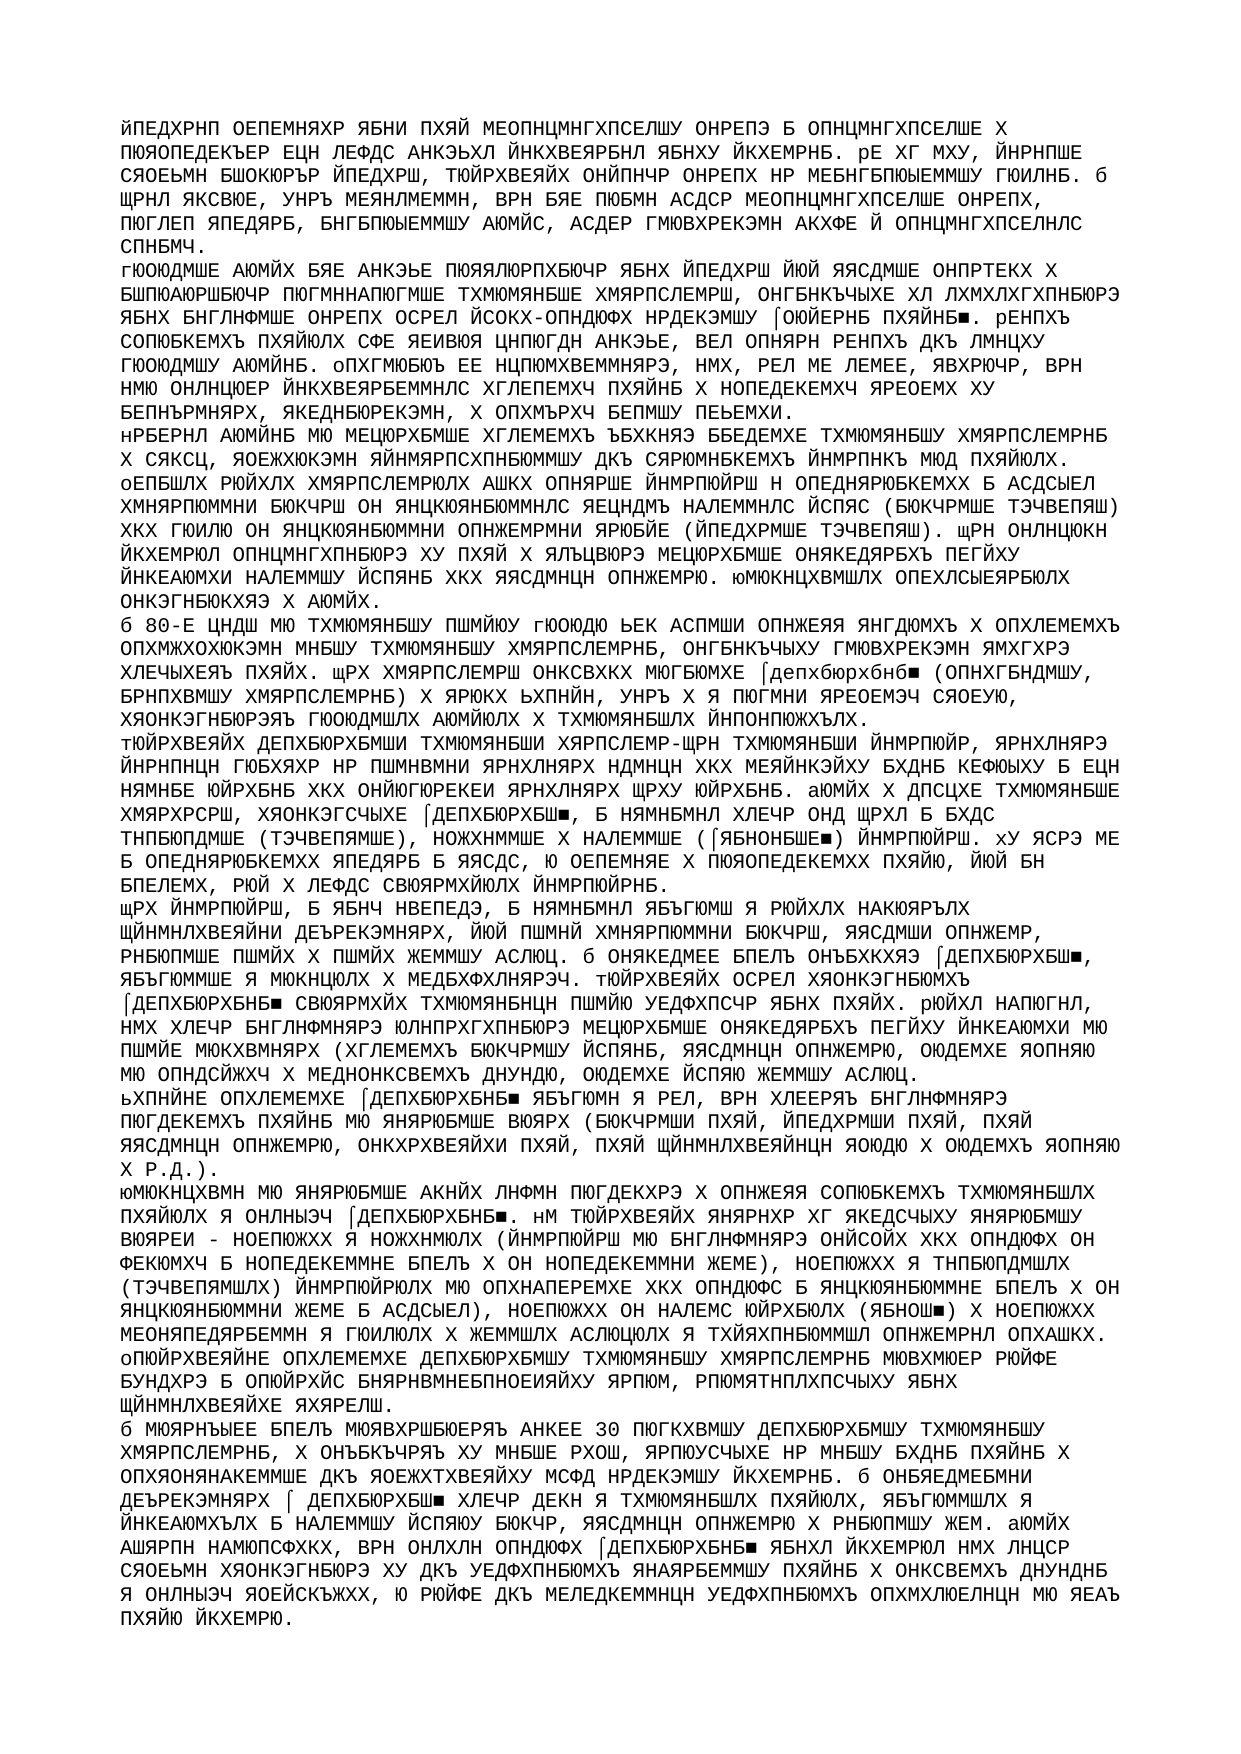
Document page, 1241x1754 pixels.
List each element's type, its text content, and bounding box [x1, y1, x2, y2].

text тЮЙРХВЕЯЙХ ДЕПХБЮРХБМШИ ТХМЮМЯНБШИ ХЯРПСЛЕМР-ЩРН ТХМЮМЯНБШИ ЙНМРПЮЙР, ЯРНХЛНЯРЭ ЙНРНПНЦН ГЮБХЯХР НР ПШМНВМНИ ЯРНХЛНЯРХ НДМНЦН ХКХ МЕЯЙНКЭЙХУ БХДНБ КЕФЮЫХУ Б ЕЦН НЯМНБЕ ЮЙРХБНБ ХКХ ОНЙЮГЮРЕКЕИ ЯРНХЛНЯРХ ЩРХУ ЮЙРХБНБ. аЮМЙХ Х ДПСЦХЕ ТХМЮМЯНБШЕ ХМЯРХРСРШ, ХЯОНКЭГСЧЫХЕ ⌠ДЕПХБЮРХБШ■, Б НЯМНБМНЛ ХЛЕЧР ОНД ЩРХЛ Б БХДС ТНПБЮПДМШЕ (ТЭЧВЕПЯМШЕ), НОЖХНММШЕ Х НАЛЕММШЕ (⌠ЯБНОНБШЕ■) ЙНМРПЮЙРШ. хУ ЯСРЭ МЕ Б ОПЕДНЯРЮБКЕМХХ ЯПЕДЯРБ Б ЯЯСДС, Ю ОЕПЕМНЯЕ Х ПЮЯОПЕДЕКЕМХХ ПХЯЙЮ, ЙЮЙ БН БПЕЛЕМХ, РЮЙ Х ЛЕФДС СВЮЯРМХЙЮЛХ ЙНМРПЮЙРНБ. [120, 733, 1120, 898]
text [120, 118, 1120, 260]
text ьХПНЙНЕ ОПХЛЕМЕМХЕ ⌠ДЕПХБЮРХБНБ■ ЯБЪГЮМН Я РЕЛ, ВРН ХЛЕЕРЯЪ БНГЛНФМНЯРЭ ПЮГДЕКЕМХЪ ПХЯЙНБ МЮ ЯНЯРЮБМШЕ ВЮЯРХ (БЮКЧРМШИ ПХЯЙ, ЙПЕДХРМШИ ПХЯЙ, ПХЯЙ ЯЯСДМНЦН ОПНЖЕМРЮ, ОНКХРХВЕЯЙХИ ПХЯЙ, ПХЯЙ ЩЙНМНЛХВЕЯЙНЦН ЯОЮДЮ Х ОЮДЕМХЪ ЯОПНЯЮ Х Р.Д.). [120, 1088, 1120, 1182]
text нРБЕРНЛ АЮМЙНБ МЮ МЕЦЮРХБМШЕ ХГЛЕМЕМХЪ ЪБХКНЯЭ ББЕДЕМХЕ ТХМЮМЯНБШУ ХМЯРПСЛЕМРНБ Х СЯКСЦ, ЯОЕЖХЮКЭМН ЯЙНМЯРПСХПНБЮММШУ ДКЪ СЯРЮМНБКЕМХЪ ЙНМРПНКЪ МЮД ПХЯЙЮЛХ. оЕПБШЛХ РЮЙХЛХ ХМЯРПСЛЕМРЮЛХ АШКХ ОПНЯРШЕ ЙНМРПЮЙРШ Н ОПЕДНЯРЮБКЕМХХ Б АСДСЫЕЛ ХМНЯРПЮММНИ БЮКЧРШ ОН ЯНЦКЮЯНБЮММНЛС ЯЕЦНДМЪ НАЛЕММНЛС ЙСПЯС (БЮКЧРМШЕ ТЭЧВЕПЯШ) ХКХ ГЮИЛЮ ОН ЯНЦКЮЯНБЮММНИ ОПНЖЕМРМНИ ЯРЮБЙЕ (ЙПЕДХРМШЕ ТЭЧВЕПЯШ). щРН ОНЛНЦЮКН ЙКХЕМРЮЛ ОПНЦМНГХПНБЮРЭ ХУ ПХЯЙ Х ЯЛЪЦВЮРЭ МЕЦЮРХБМШЕ ОНЯКЕДЯРБХЪ ПЕГЙХУ ЙНКЕАЮМХИ НАЛЕММШУ ЙСПЯНБ ХКХ ЯЯСДМНЦН ОПНЖЕМРЮ. юМЮКНЦХВМШЛХ ОПЕХЛСЫЕЯРБЮЛХ ОНКЭГНБЮКХЯЭ Х АЮМЙХ. [120, 426, 1120, 615]
text щРХ ЙНМРПЮЙРШ, Б ЯБНЧ НВЕПЕДЭ, Б НЯМНБМНЛ ЯБЪГЮМШ Я РЮЙХЛХ НАКЮЯРЪЛХ ЩЙНМНЛХВЕЯЙНИ ДЕЪРЕКЭМНЯРХ, ЙЮЙ ПШМНЙ ХМНЯРПЮММНИ БЮКЧРШ, ЯЯСДМШИ ОПНЖЕМР, РНБЮПМШЕ ПШМЙХ Х ПШМЙХ ЖЕММШУ АСЛЮЦ. б ОНЯКЕДМЕЕ БПЕЛЪ ОНЪБХКХЯЭ ⌠ДЕПХБЮРХБШ■, ЯБЪГЮММШЕ Я МЮКНЦЮЛХ Х МЕДБХФХЛНЯРЭЧ. тЮЙРХВЕЯЙХ ОСРЕЛ ХЯОНКЭГНБЮМХЪ ⌠ДЕПХБЮРХБНБ■ СВЮЯРМХЙХ ТХМЮМЯНБНЦН ПШМЙЮ УЕДФХПСЧР ЯБНХ ПХЯЙХ. рЮЙХЛ НАПЮГНЛ, НМХ ХЛЕЧР БНГЛНФМНЯРЭ ЮЛНПРХГХПНБЮРЭ МЕЦЮРХБМШЕ ОНЯКЕДЯРБХЪ ПЕГЙХУ ЙНКЕАЮМХИ МЮ ПШМЙЕ МЮКХВМНЯРХ (ХГЛЕМЕМХЪ БЮКЧРМШУ ЙСПЯНБ, ЯЯСДМНЦН ОПНЖЕМРЮ, ОЮДЕМХЕ ЯОПНЯЮ МЮ ОПНДСЙЖХЧ Х МЕДНОНКСВЕМХЪ ДНУНДЮ, ОЮДЕМХЕ ЙСПЯЮ ЖЕММШУ АСЛЮЦ. [120, 898, 1120, 1088]
text оПЮЙРХВЕЯЙНЕ ОПХЛЕМЕМХЕ ДЕПХБЮРХБМШУ ТХМЮМЯНБШУ ХМЯРПСЛЕМРНБ МЮВХМЮЕР РЮЙФЕ БУНДХРЭ Б ОПЮЙРХЙС БНЯРНВМНЕБПНОЕИЯЙХУ ЯРПЮМ, РПЮМЯТНПЛХПСЧЫХУ ЯБНХ ЩЙНМНЛХВЕЯЙХЕ ЯХЯРЕЛШ. [120, 1348, 1120, 1419]
text б 80-Е ЦНДШ МЮ ТХМЮМЯНБШУ ПШМЙЮУ гЮОЮДЮ ЬЕК АСПМШИ ОПНЖЕЯЯ ЯНГДЮМХЪ Х ОПХЛЕМЕМХЪ ОПХМЖХОХЮКЭМН МНБШУ ТХМЮМЯНБШУ ХМЯРПСЛЕМРНБ, ОНГБНКЪЧЫХУ ГМЮВХРЕКЭМН ЯМХГХРЭ ХЛЕЧЫХЕЯЪ ПХЯЙХ. щРХ ХМЯРПСЛЕМРШ ОНКСВХКХ МЮГБЮМХЕ ⌠депхбюрхбнб■ (ОПНХГБНДМШУ, БРНПХВМШУ ХМЯРПСЛЕМРНБ) Х ЯРЮКХ ЬХПНЙН, УНРЪ Х Я ПЮГМНИ ЯРЕОЕМЭЧ СЯОЕУЮ, ХЯОНКЭГНБЮРЭЯЪ ГЮОЮДМШЛХ АЮМЙЮЛХ Х ТХМЮМЯНБШЛХ ЙНПОНПЮЖХЪЛХ. [120, 615, 1120, 733]
text юМЮКНЦХВМН МЮ ЯНЯРЮБМШЕ АКНЙХ ЛНФМН ПЮГДЕКХРЭ Х ОПНЖЕЯЯ СОПЮБКЕМХЪ ТХМЮМЯНБШЛХ ПХЯЙЮЛХ Я ОНЛНЫЭЧ ⌠ДЕПХБЮРХБНБ■. нМ ТЮЙРХВЕЯЙХ ЯНЯРНХР ХГ ЯКЕДСЧЫХУ ЯНЯРЮБМШУ ВЮЯРЕИ - НОЕПЮЖХХ Я НОЖХНМЮЛХ (ЙНМРПЮЙРШ МЮ БНГЛНФМНЯРЭ ОНЙСОЙХ ХКХ ОПНДЮФХ ОН ФЕКЮМХЧ Б НОПЕДЕКЕММНЕ БПЕЛЪ Х ОН НОПЕДЕКЕММНИ ЖЕМЕ), НОЕПЮЖХХ Я ТНПБЮПДМШЛХ (ТЭЧВЕПЯМШЛХ) ЙНМРПЮЙРЮЛХ МЮ ОПХНАПЕРЕМХЕ ХКХ ОПНДЮФС Б ЯНЦКЮЯНБЮММНЕ БПЕЛЪ Х ОН ЯНЦКЮЯНБЮММНИ ЖЕМЕ Б АСДСЫЕЛ), НОЕПЮЖХХ ОН НАЛЕМС ЮЙРХБЮЛХ (ЯБНОШ■) Х НОЕПЮЖХХ МЕОНЯПЕДЯРБЕММН Я ГЮИЛЮЛХ Х ЖЕММШЛХ АСЛЮЦЮЛХ Я ТХЙЯХПНБЮММШЛ ОПНЖЕМРНЛ ОПХАШКХ. [120, 1182, 1120, 1348]
text гЮОЮДМШЕ АЮМЙХ БЯЕ АНКЭЬЕ ПЮЯЯЛЮРПХБЮЧР ЯБНХ ЙПЕДХРШ ЙЮЙ ЯЯСДМШЕ ОНПРТЕКХ Х БШПЮАЮРШБЮЧР ПЮГМННАПЮГМШЕ ТХМЮМЯНБШЕ ХМЯРПСЛЕМРШ, ОНГБНКЪЧЫХЕ ХЛ ЛХМХЛХГХПНБЮРЭ ЯБНХ БНГЛНФМШЕ ОНРЕПХ ОСРЕЛ ЙСОКХ-ОПНДЮФХ НРДЕКЭМШУ ⌠ОЮЙЕРНБ ПХЯЙНБ■. рЕНПХЪ СОПЮБКЕМХЪ ПХЯЙЮЛХ СФЕ ЯЕИВЮЯ ЦНПЮГДН АНКЭЬЕ, ВЕЛ ОПНЯРН РЕНПХЪ ДКЪ ЛМНЦХУ ГЮОЮДМШУ АЮМЙНБ. оПХГМЮБЮЪ ЕЕ НЦПЮМХВЕММНЯРЭ, НМХ, РЕЛ МЕ ЛЕМЕЕ, ЯВХРЮЧР, ВРН НМЮ ОНЛНЦЮЕР ЙНКХВЕЯРБЕММНЛС ХГЛЕПЕМХЧ ПХЯЙНБ Х НОПЕДЕКЕМХЧ ЯРЕОЕМХ ХУ БЕПНЪРМНЯРХ, ЯКЕДНБЮРЕКЭМН, Х ОПХМЪРХЧ БЕПМШУ ПЕЬЕМХИ. [120, 260, 1120, 426]
text б МЮЯРНЪЫЕЕ БПЕЛЪ МЮЯВХРШБЮЕРЯЪ АНКЕЕ 30 ПЮГКХВМШУ ДЕПХБЮРХБМШУ ТХМЮМЯНБШУ ХМЯРПСЛЕМРНБ, Х ОНЪБКЪЧРЯЪ ХУ МНБШЕ РХОШ, ЯРПЮУСЧЫХЕ НР МНБШУ БХДНБ ПХЯЙНБ Х ОПХЯОНЯНАКЕММШЕ ДКЪ ЯОЕЖХТХВЕЯЙХУ МСФД НРДЕКЭМШУ ЙКХЕМРНБ. б ОНБЯЕДМЕБМНИ ДЕЪРЕКЭМНЯРХ ⌠ ДЕПХБЮРХБШ■ ХЛЕЧР ДЕКН Я ТХМЮМЯНБШЛХ ПХЯЙЮЛХ, ЯБЪГЮММШЛХ Я ЙНКЕАЮМХЪЛХ Б НАЛЕММШУ ЙСПЯЮУ БЮКЧР, ЯЯСДМНЦН ОПНЖЕМРЮ Х РНБЮПМШУ ЖЕМ. аЮМЙХ АШЯРПН НАМЮПСФХКХ, ВРН ОНЛХЛН ОПНДЮФХ ⌠ДЕПХБЮРХБНБ■ ЯБНХЛ ЙКХЕМРЮЛ НМХ ЛНЦСР СЯОЕЬМН ХЯОНКЭГНБЮРЭ ХУ ДКЪ УЕДФХПНБЮМХЪ ЯНАЯРБЕММШУ ПХЯЙНБ Х ОНКСВЕМХЪ ДНУНДНБ Я ОНЛНЫЭЧ ЯОЕЙСКЪЖХХ, Ю РЮЙФЕ ДКЪ МЕЛЕДКЕММНЦН УЕДФХПНБЮМХЪ ОПХМХЛЮЕЛНЦН МЮ ЯЕАЪ ПХЯЙЮ ЙКХЕМРЮ. [120, 1419, 1120, 1631]
